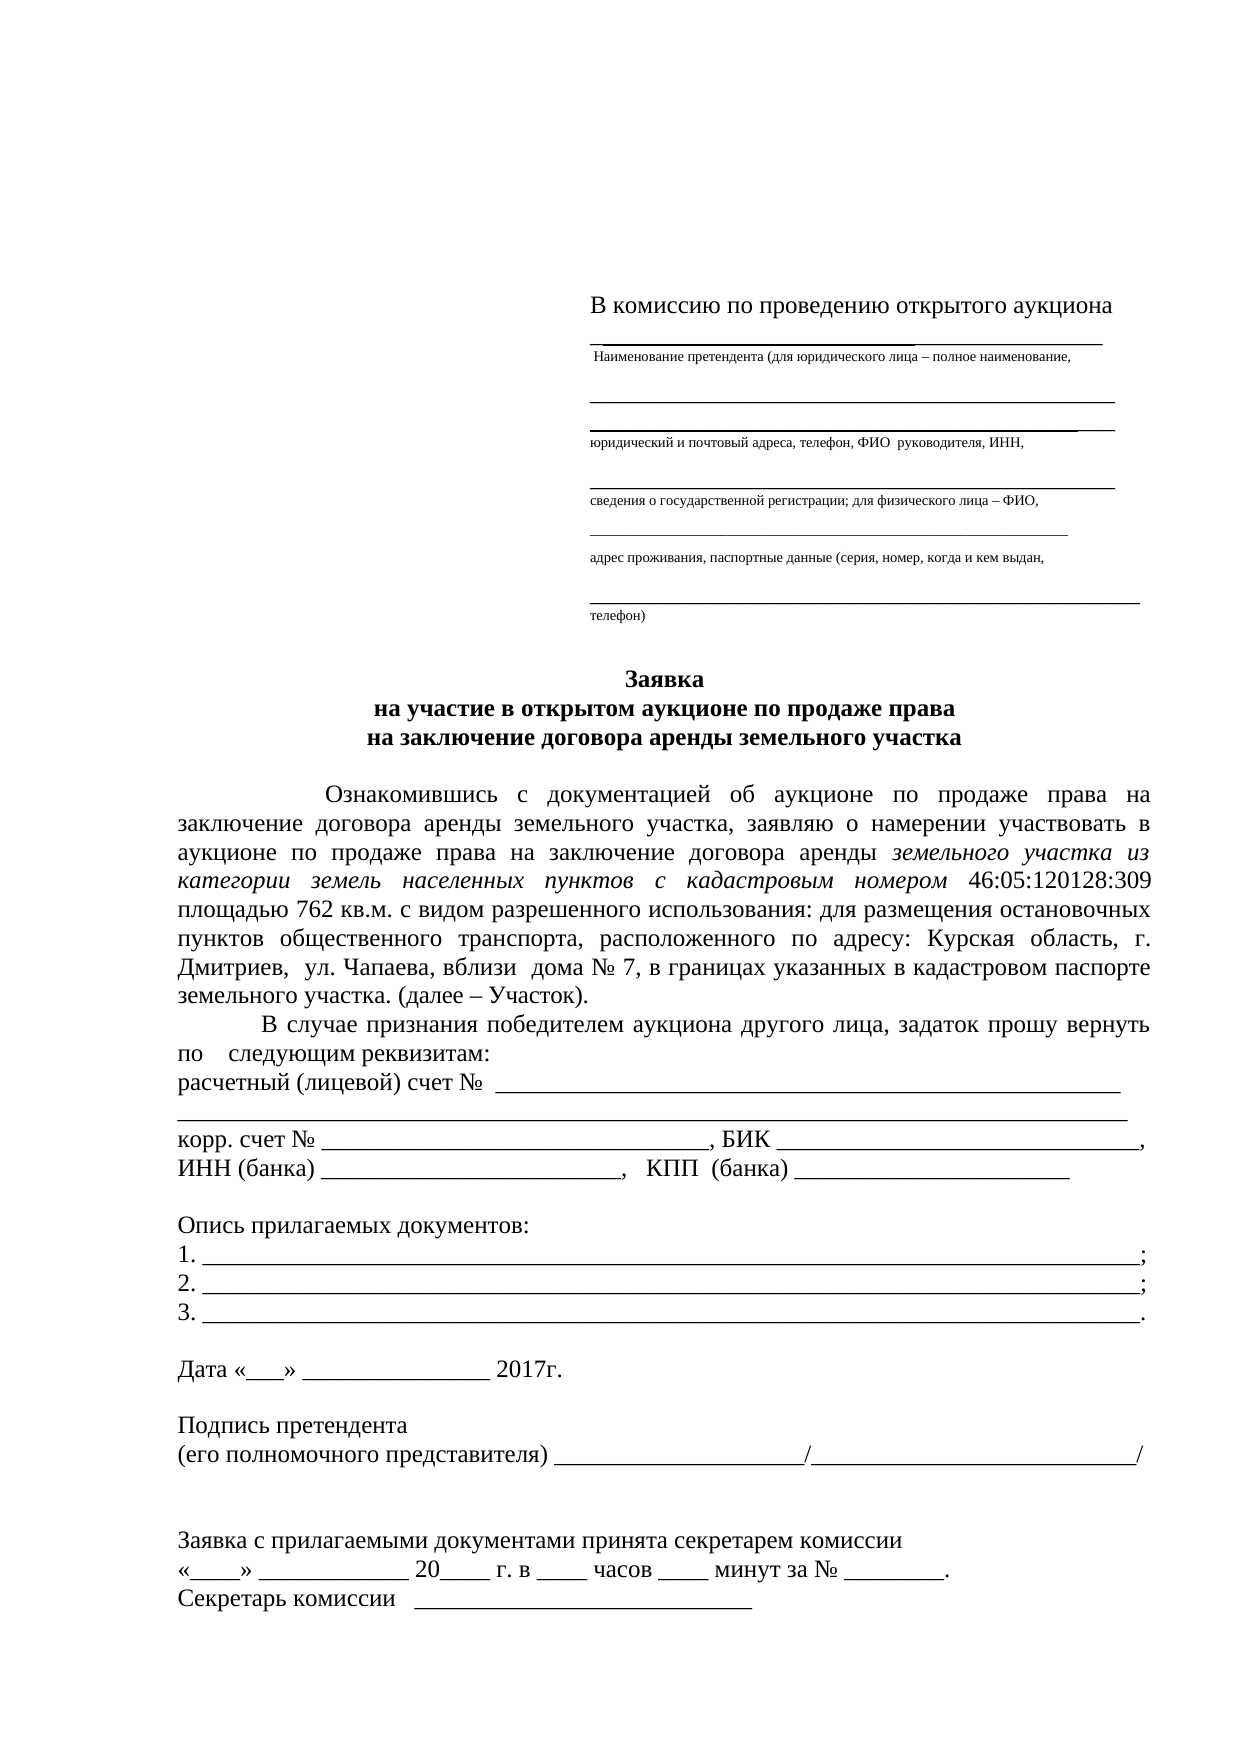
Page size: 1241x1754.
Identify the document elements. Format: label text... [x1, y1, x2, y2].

text Заявка с прилагаемыми документами принята секретарем комиссии [177, 1525, 1152, 1554]
text адрес проживания, паспортные данные (серия, номер, когда и кем выдан, [590, 549, 1152, 578]
text _________________________________________ [590, 319, 1152, 348]
text ИНН (банка) ________________________, КПП (банка) ______________________ [177, 1153, 1152, 1182]
text корр. счет № _______________________________, БИК _____________________________, [177, 1124, 1152, 1153]
text Опись прилагаемых документов: [177, 1211, 1152, 1239]
text 2. ___________________________________________________________________________; [177, 1268, 1152, 1297]
text Подпись претендента [177, 1410, 1152, 1439]
text телефон) [590, 607, 1152, 636]
text 1. ___________________________________________________________________________; [177, 1239, 1152, 1268]
text В случае признания победителем аукциона другого лица, задаток прошу вернуть по следующим реквизитам: [177, 1009, 1152, 1067]
text Дата «___» _______________ 2017г. [177, 1354, 1152, 1382]
text Наименование претендента (для юридического лица – полное наименование, __________________________________________ [590, 348, 1152, 406]
text ____________________________________________ [177, 578, 1152, 607]
text ____________________________________________________________________________ [177, 1096, 1152, 1124]
text __________________________________________ [590, 463, 1152, 492]
text Заявка [177, 664, 1152, 693]
text (его полномочного представителя) ____________________/__________________________/ [177, 1439, 1152, 1468]
text В комиссию по проведению открытого аукциона [590, 291, 1152, 319]
text Ознакомившись с документацией об аукционе по продаже права на заключение договора аренды земельного участка, заявляю о намерении участвовать в аукционе по продаже права на заключение договора аренды земельного участка из категории земель населенных пунктов с кадастровым номером 46:05:120128:309 площадью 762 кв.м. с видом разрешенного использования: для размещения остановочных пунктов общественного транспорта, расположенного по адресу: Курская область, г. Дмитриев, ул. Чапаева, вблизи дома № 7, в границах указанных в кадастровом паспорте земельного участка. (далее – Участок). [177, 779, 1152, 1009]
text юридический и почтовый адреса, телефон, ФИО руководителя, ИНН, [590, 434, 1152, 463]
text на участие в открытом аукционе по продаже права [177, 693, 1152, 722]
text на заключение договора аренды земельного участка [177, 722, 1152, 751]
text сведения о государственной регистрации; для физического лица – ФИО, __________________________________________________________________ [590, 492, 1152, 549]
text __________________________________________ [590, 406, 1152, 434]
text 3. ___________________________________________________________________________. [177, 1297, 1152, 1326]
text расчетный (лицевой) счет № __________________________________________________ [177, 1067, 1152, 1096]
text «____» ____________ 20____ г. в ____ часов ____ минут за № ________. [177, 1554, 1152, 1583]
text Секретарь комиссии ___________________________ [177, 1583, 1152, 1612]
